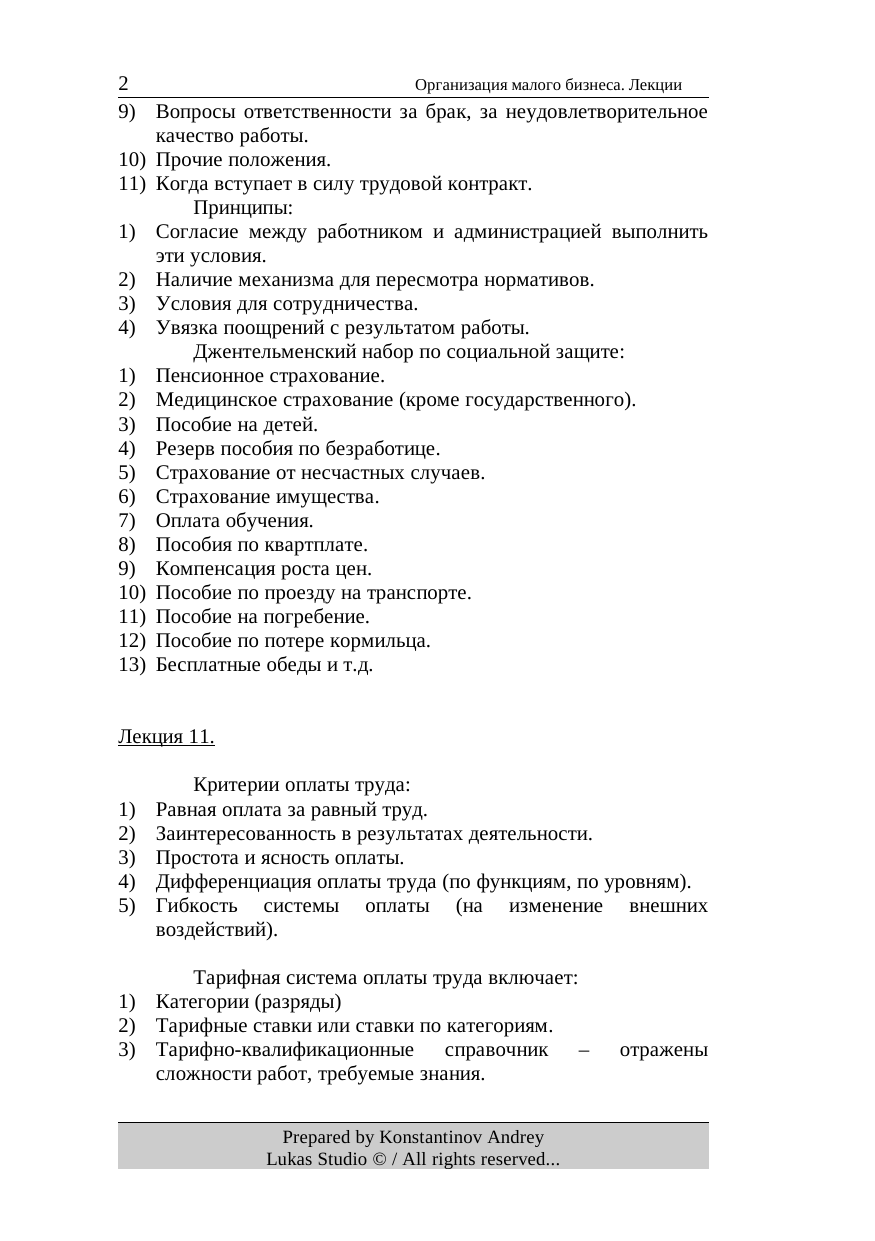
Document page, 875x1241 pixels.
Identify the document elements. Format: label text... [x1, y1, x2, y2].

list Наличие механизма для пересмотра нормативов. [118, 267, 709, 291]
list Пособие на детей. [118, 411, 709, 435]
list Бесплатные обеды и т.д. [118, 652, 709, 676]
text Лекция 11. [118, 724, 709, 748]
list Согласие между работником и администрацией выполнить эти условия. [118, 219, 709, 267]
list Медицинское страхование (кроме государственного). [118, 387, 709, 411]
list Резерв пособия по безработице. [118, 435, 709, 459]
list Прочие положения. [118, 147, 709, 171]
text Принципы: [193, 195, 709, 219]
list Пособие на погребение. [118, 604, 709, 628]
list Дифференциация оплаты труда (по функциям, по уровням). [118, 868, 709, 893]
list Страхование имущества. [118, 483, 709, 508]
list Увязка поощрений с результатом работы. [118, 315, 709, 339]
list Пособие по потере кормильца. [118, 628, 709, 652]
list Тарифные ставки или ставки по категориям. [118, 1013, 709, 1037]
text Джентельменский набор по социальной защите: [193, 339, 709, 363]
list Категории (разряды) [118, 989, 709, 1013]
list Заинтересованность в результатах деятельности. [118, 820, 709, 844]
list Когда вступает в силу трудовой контракт. [118, 171, 709, 195]
list Гибкость системы оплаты (на изменение внешних воздействий). [118, 893, 709, 941]
list Оплата обучения. [118, 508, 709, 532]
list Вопросы ответственности за брак, за неудовлетворительное качество работы. [118, 98, 709, 147]
list Простота и ясность оплаты. [118, 844, 709, 868]
text Критерии оплаты труда: [118, 772, 709, 796]
list Компенсация роста цен. [118, 556, 709, 580]
list Пособие по проезду на транспорте. [118, 580, 709, 604]
list Условия для сотрудничества. [118, 291, 709, 315]
list Равная оплата за равный труд. [118, 796, 709, 820]
list Тарифно-квалификационные справочник – отражены сложности работ, требуемые знания. [118, 1037, 709, 1085]
text Тарифная система оплаты труда включает: [193, 965, 709, 989]
list Пособия по квартплате. [118, 532, 709, 556]
list Пенсионное страхование. [118, 363, 709, 387]
list Страхование от несчастных случаев. [118, 459, 709, 483]
